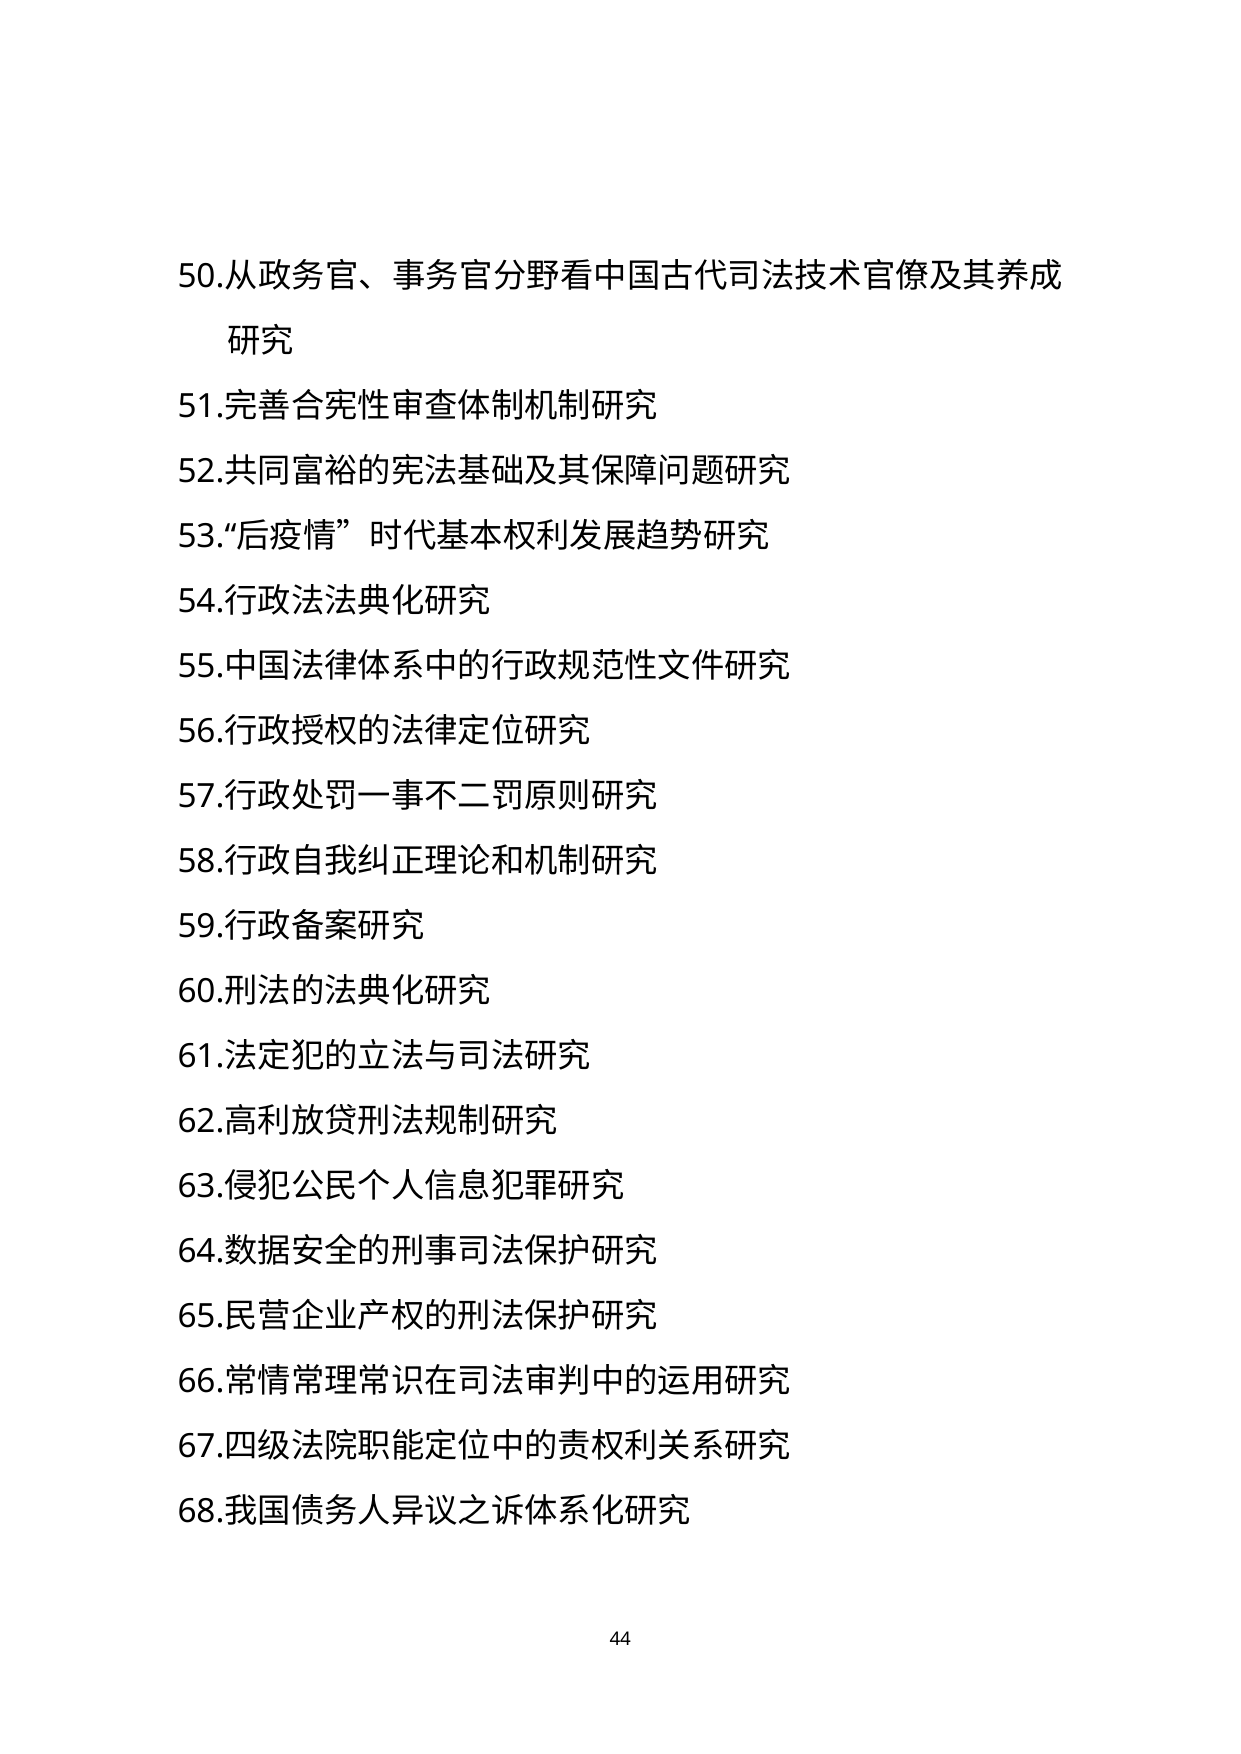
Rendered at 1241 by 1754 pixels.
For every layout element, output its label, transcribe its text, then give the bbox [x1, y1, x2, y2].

text 50.从政务官、事务官分野看中国古代司法技术官僚及其养成研究 [177, 240, 1063, 370]
text 61.法定犯的立法与司法研究 [177, 1020, 1063, 1085]
text 54.行政法法典化研究 [177, 565, 1063, 630]
text 63.侵犯公民个人信息犯罪研究 [177, 1150, 1063, 1215]
text 56.行政授权的法律定位研究 [177, 695, 1063, 760]
text 67.四级法院职能定位中的责权利关系研究 [177, 1410, 1063, 1475]
text 59.行政备案研究 [177, 890, 1063, 955]
text 53.“后疫情”时代基本权利发展趋势研究 [177, 500, 1063, 565]
text 68.我国债务人异议之诉体系化研究 [177, 1475, 1063, 1540]
text 57.行政处罚一事不二罚原则研究 [177, 760, 1063, 825]
text 64.数据安全的刑事司法保护研究 [177, 1215, 1063, 1280]
text 58.行政自我纠正理论和机制研究 [177, 825, 1063, 890]
text 66.常情常理常识在司法审判中的运用研究 [177, 1345, 1063, 1410]
text 65.民营企业产权的刑法保护研究 [177, 1280, 1063, 1345]
text 60.刑法的法典化研究 [177, 955, 1063, 1020]
text 51.完善合宪性审查体制机制研究 [177, 370, 1063, 435]
text 55.中国法律体系中的行政规范性文件研究 [177, 630, 1063, 695]
text 62.高利放贷刑法规制研究 [177, 1085, 1063, 1150]
text 52.共同富裕的宪法基础及其保障问题研究 [177, 435, 1063, 500]
